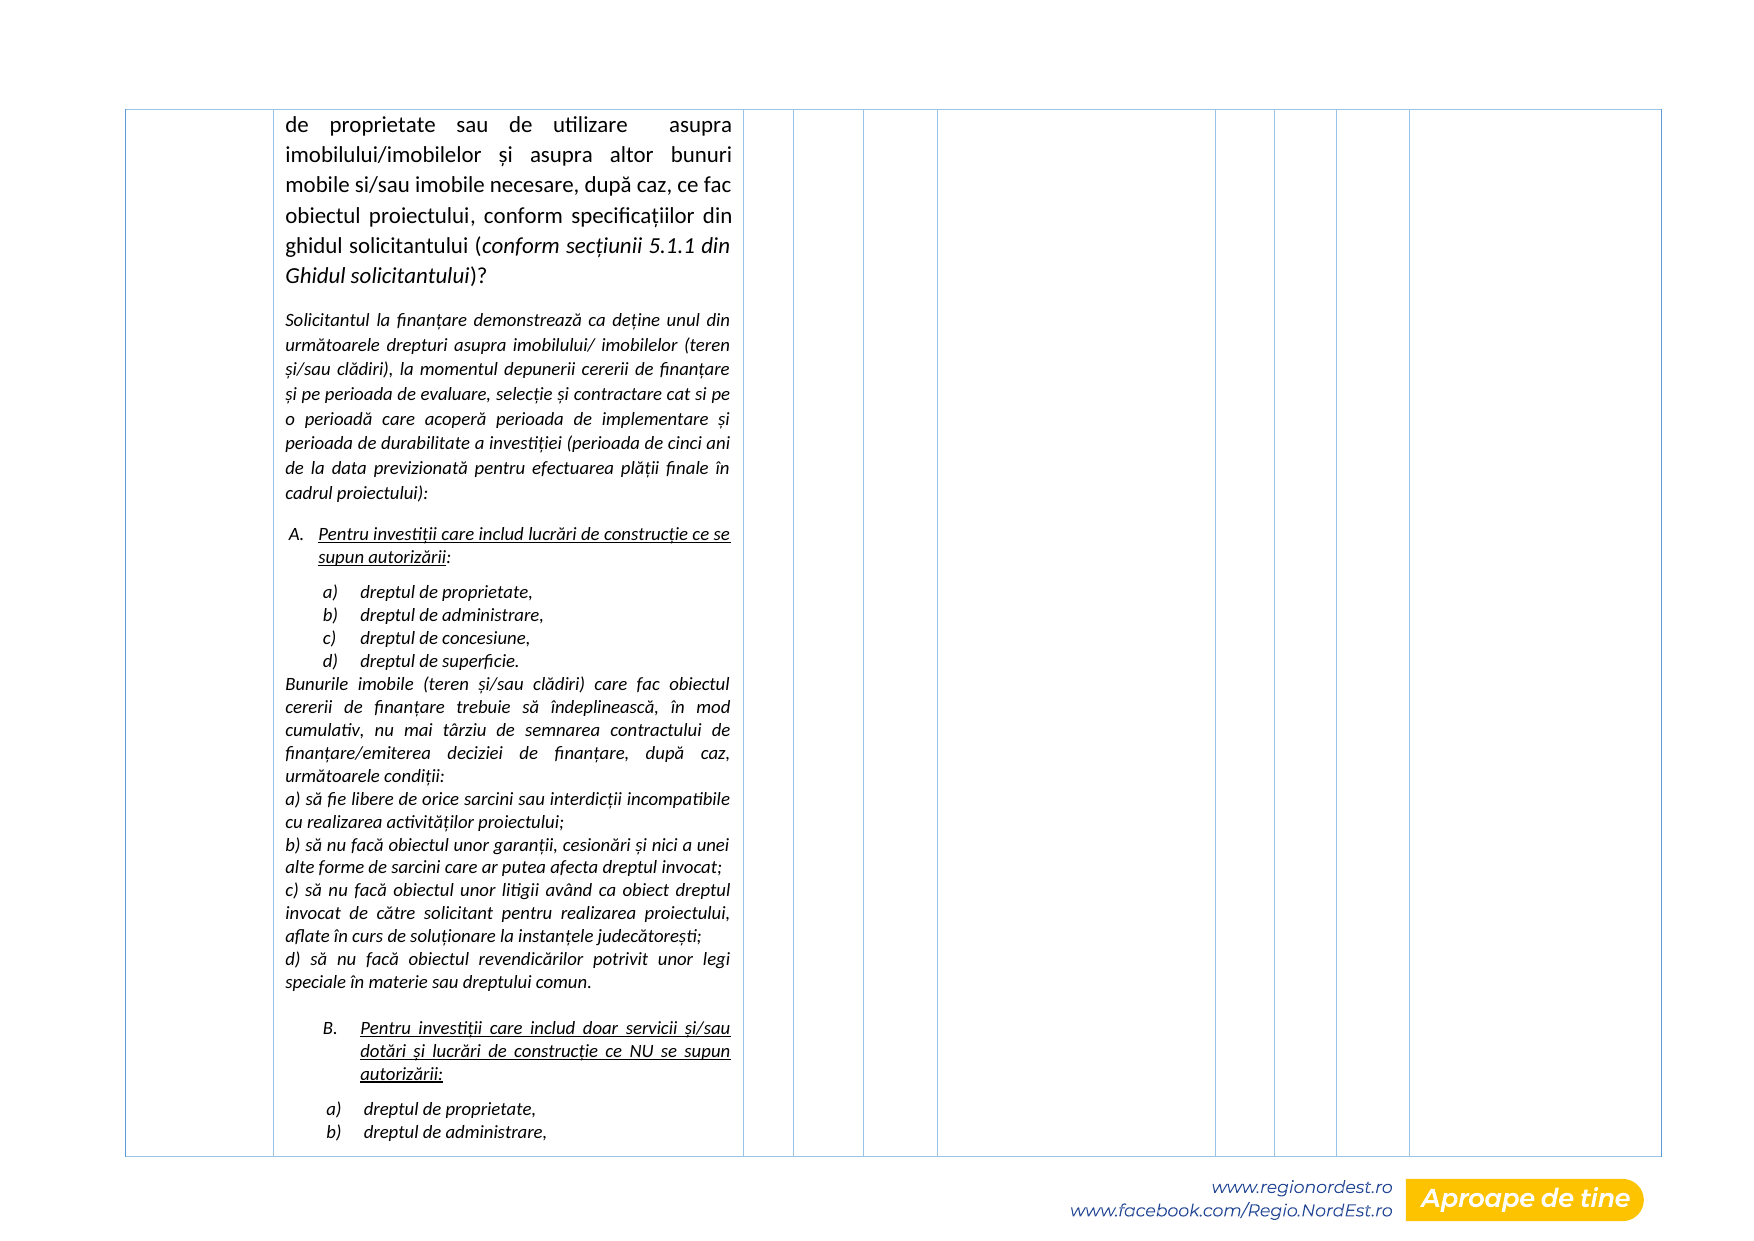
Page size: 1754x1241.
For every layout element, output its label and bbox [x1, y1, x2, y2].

table_cell [1275, 110, 1336, 1156]
table_cell [1410, 110, 1661, 1156]
table_cell [744, 110, 793, 1156]
table_cell [938, 110, 1215, 1156]
table_cell [864, 110, 937, 1156]
table_cell [794, 110, 863, 1156]
table_cell [126, 110, 273, 1156]
table_cell [1216, 110, 1274, 1156]
table_cell [1337, 110, 1409, 1156]
table_cell [274, 110, 743, 1156]
